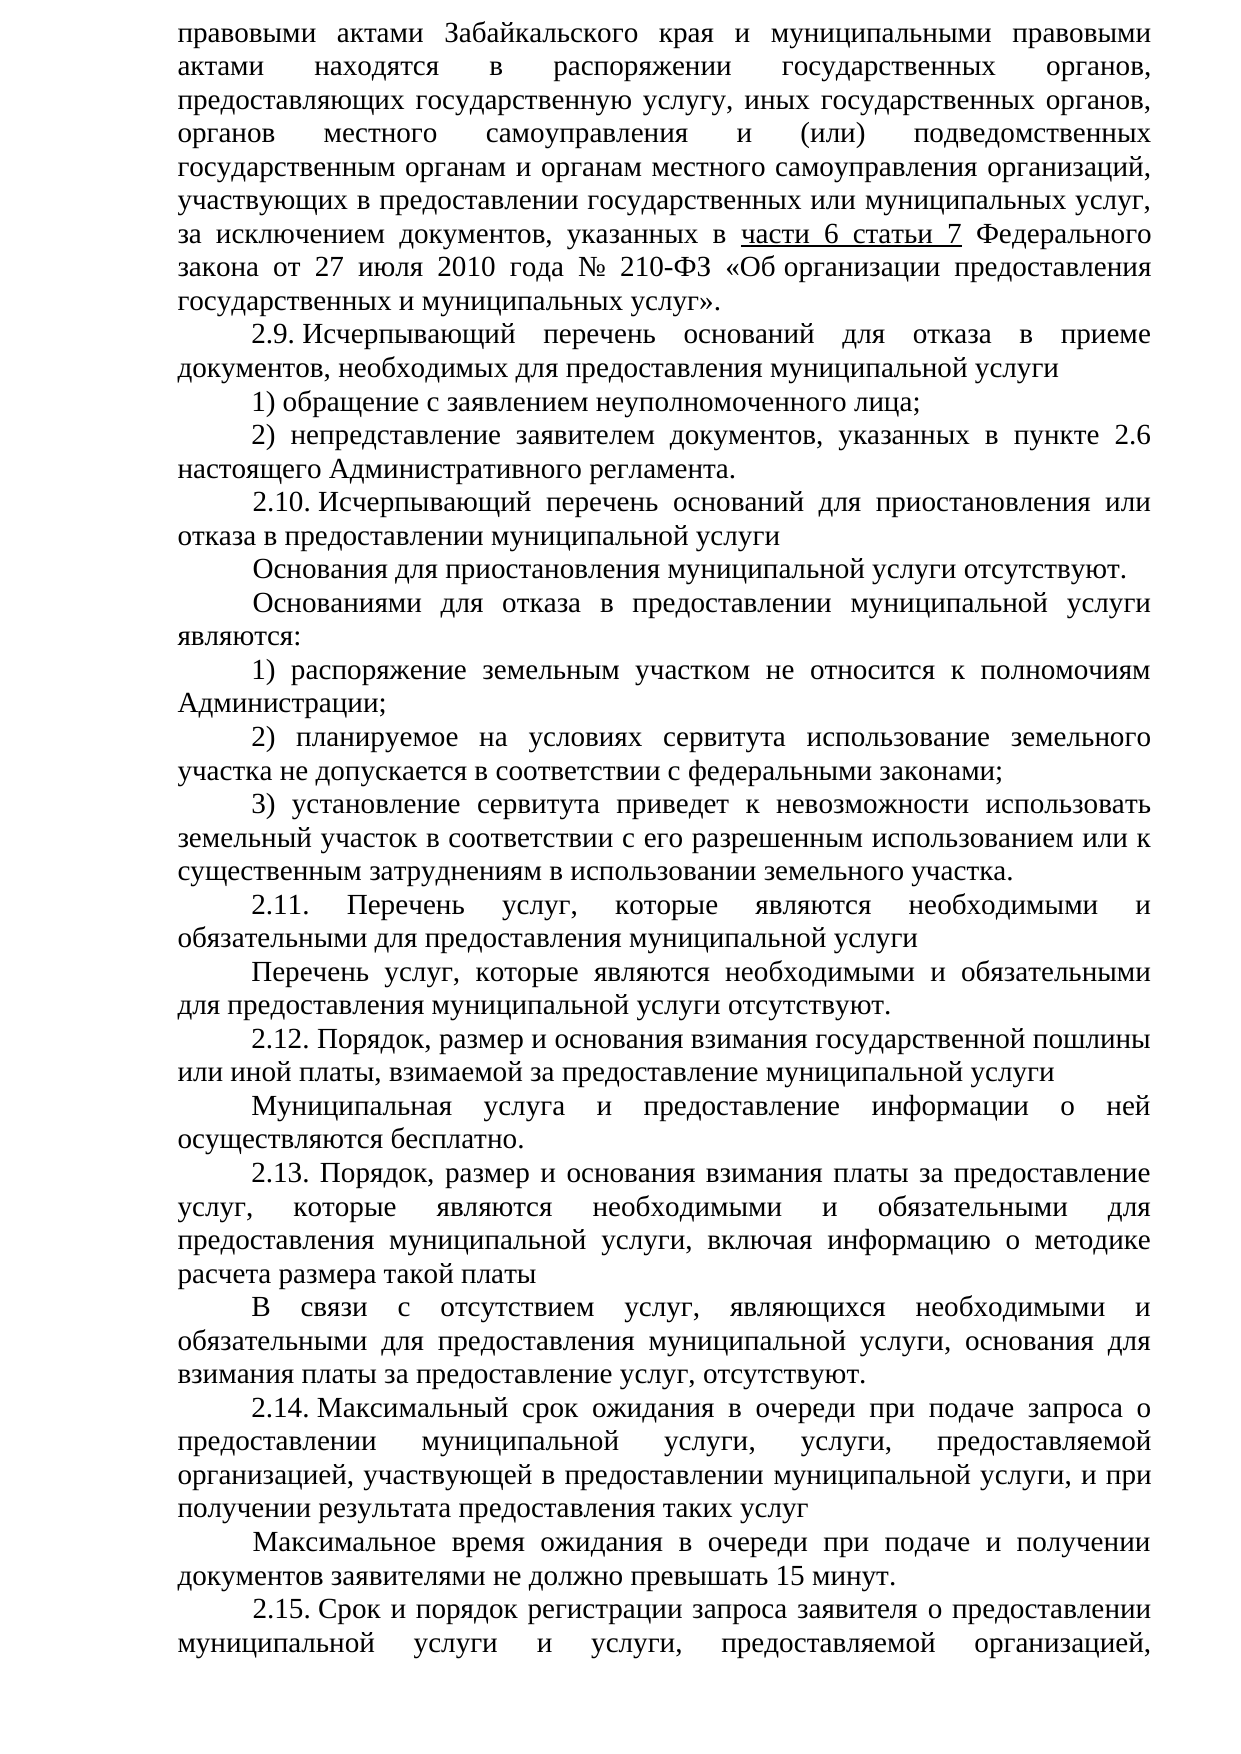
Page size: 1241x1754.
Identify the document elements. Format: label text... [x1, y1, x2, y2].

text 3) установление сервитута приведет к невозможности использовать земельный участок в соответствии с его разрешенным использованием или к существенным затруднениям в использовании земельного участка. [177, 786, 1152, 887]
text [177, 15, 1152, 317]
text 2.12. Порядок, размер и основания взимания государственной пошлины или иной платы, взимаемой за предоставление муниципальной услуги [177, 1021, 1152, 1088]
text Максимальное время ожидания в очереди при подаче и получении документов заявителями не должно превышать 15 минут. [177, 1524, 1152, 1591]
text Основаниями для отказа в предоставлении муниципальной услуги являются: [177, 585, 1152, 652]
text В связи с отсутствием услуг, являющихся необходимыми и обязательными для предоставления муниципальной услуги, основания для взимания платы за предоставление услуг, отсутствуют. [177, 1289, 1152, 1390]
text 2.11. Перечень услуг, которые являются необходимыми и обязательными для предоставления муниципальной услуги [177, 887, 1152, 954]
text 2) непредставление заявителем документов, указанных в пункте 2.6 настоящего Административного регламента. [177, 417, 1152, 484]
text Основания для приостановления муниципальной услуги отсутствуют. [177, 551, 1152, 585]
text 2) планируемое на условиях сервитута использование земельного участка не допускается в соответствии с федеральными законами; [177, 719, 1152, 786]
text 2.10. Исчерпывающий перечень оснований для приостановления или отказа в предоставлении муниципальной услуги [177, 484, 1152, 551]
text Перечень услуг, которые являются необходимыми и обязательными для предоставления муниципальной услуги отсутствуют. [177, 954, 1152, 1021]
text 2.14. Максимальный срок ожидания в очереди при подаче запроса о предоставлении муниципальной услуги, услуги, предоставляемой организацией, участвующей в предоставлении муниципальной услуги, и при получении результата предоставления таких услуг [177, 1390, 1152, 1524]
text 1) обращение с заявлением неуполномоченного лица; [177, 384, 1152, 417]
text 1) распоряжение земельным участком не относится к полномочиям Администрации; [177, 652, 1152, 719]
text 2.13. Порядок, размер и основания взимания платы за предоставление услуг, которые являются необходимыми и обязательными для предоставления муниципальной услуги, включая информацию о методике расчета размера такой платы [177, 1155, 1152, 1289]
text 2.9. Исчерпывающий перечень оснований для отказа в приеме документов, необходимых для предоставления муниципальной услуги [177, 317, 1152, 384]
text Муниципальная услуга и предоставление информации о ней осуществляются бесплатно. [177, 1088, 1152, 1155]
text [177, 1591, 1152, 1658]
